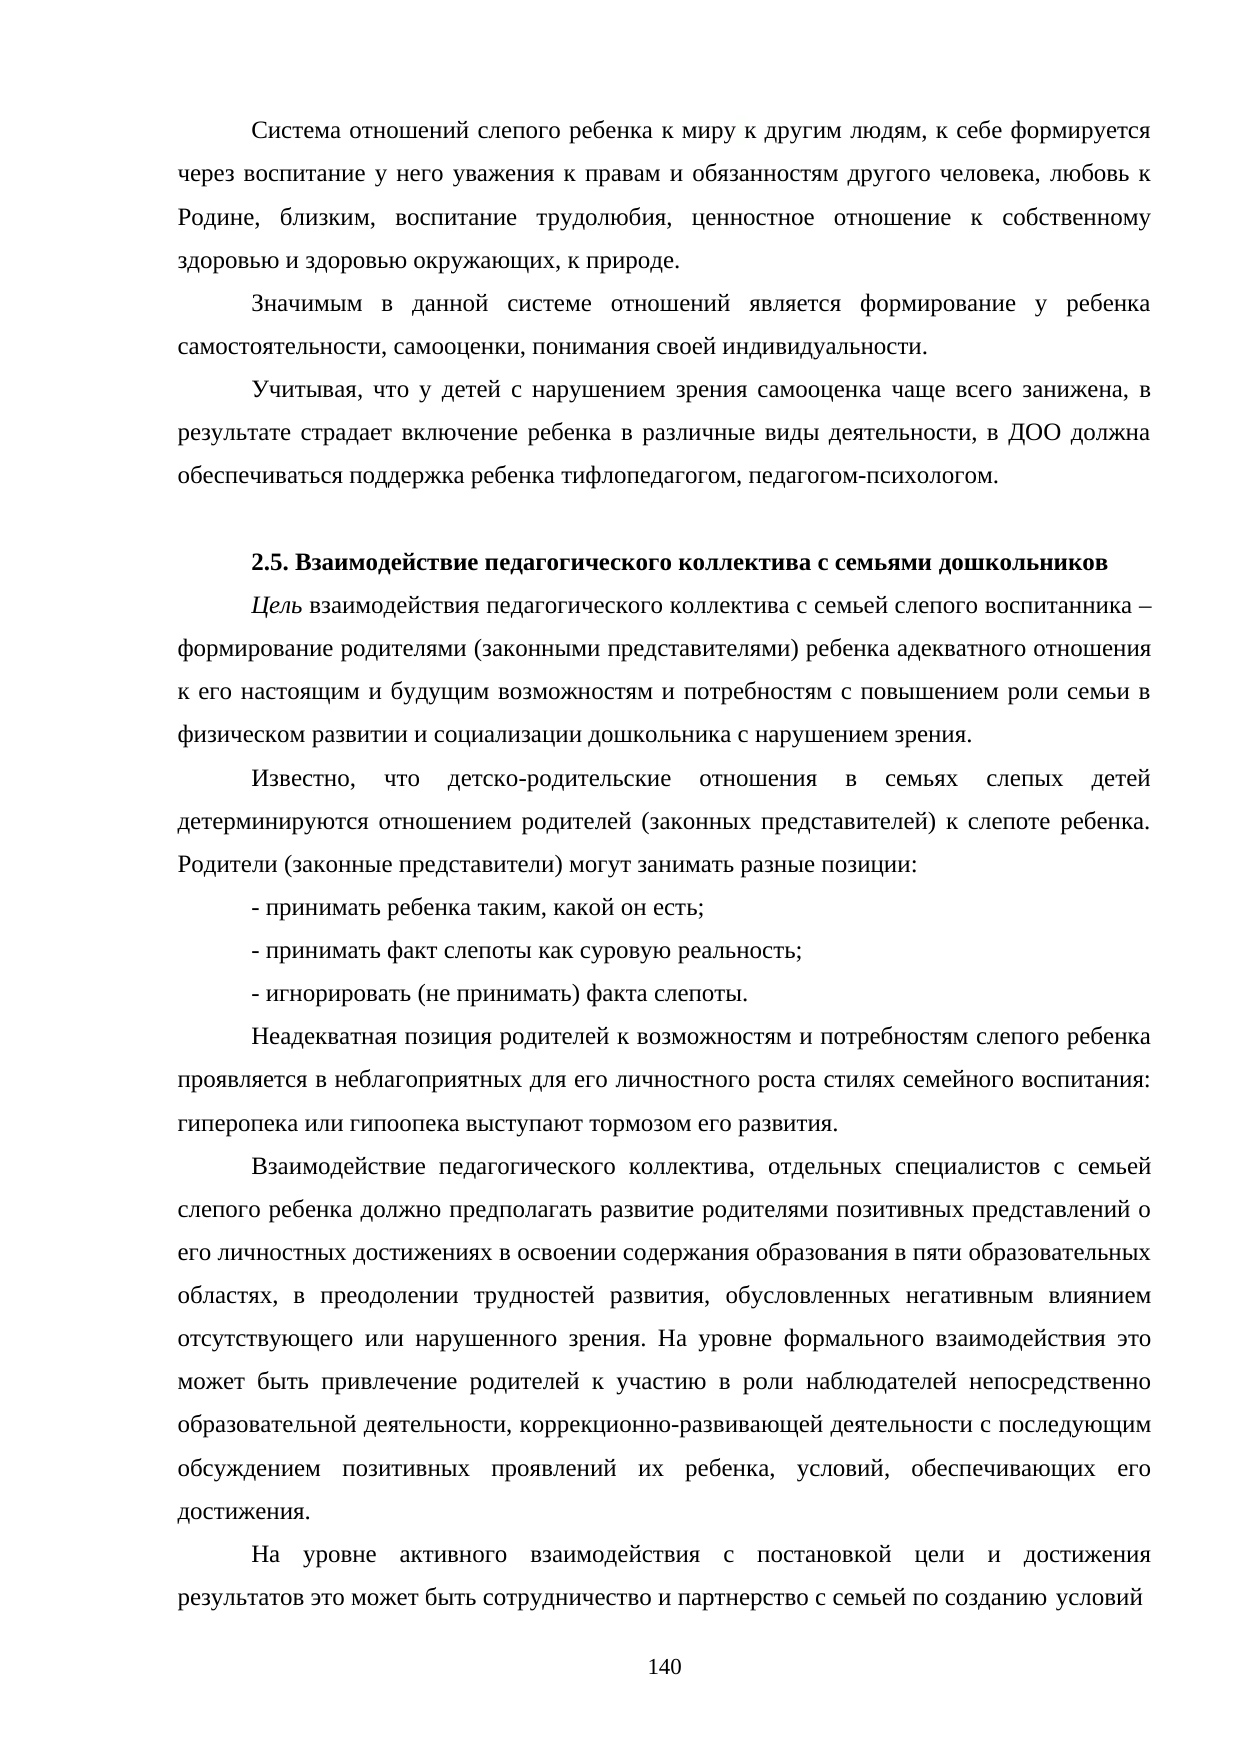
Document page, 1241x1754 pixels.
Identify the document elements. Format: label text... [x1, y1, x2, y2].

text Цель взаимодействия педагогического коллектива с семьей слепого воспитанника – формирование родителями (законными представителями) ребенка адекватного отношения к его настоящим и будущим возможностям и потребностям с повышением роли семьи в физическом развитии и социализации дошкольника с нарушением зрения. [177, 590, 1152, 748]
text Известно, что детско-родительские отношения в семьях слепых детей детерминируются отношением родителей (законных представителей) к слепоте ребенка. Родители (законные представители) могут занимать разные позиции: [177, 763, 1152, 878]
text Учитывая, что у детей с нарушением зрения самооценка чаще всего занижена, в результате страдает включение ребенка в различные виды деятельности, в ДОО должна обеспечиваться поддержка ребенка тифлопедагогом, педагогом-психологом. [177, 374, 1152, 489]
list принимать ребенка таким, какой он есть; [251, 892, 1176, 921]
list игнорировать (не принимать) факта слепоты. [251, 978, 1176, 1007]
text Неадекватная позиция родителей к возможностям и потребностям слепого ребенка проявляется в неблагоприятных для его личностного роста стилях семейного воспитания: гиперопека или гипоопека выступают тормозом его развития. [177, 1021, 1152, 1136]
text Значимым в данной системе отношений является формирование у ребенка самостоятельности, самооценки, понимания своей индивидуальности. [177, 288, 1151, 360]
text На уровне активного взаимодействия с постановкой цели и достижения результатов это может быть сотрудничество и партнерство с семьей по созданию условий [177, 1539, 1152, 1611]
list принимать факт слепоты как суровую реальность; [251, 935, 1176, 964]
subtitle Взаимодействие педагогического коллектива с семьями дошкольников [251, 547, 1176, 576]
text Взаимодействие педагогического коллектива, отдельных специалистов с семьей слепого ребенка должно предполагать развитие родителями позитивных представлений о его личностных достижениях в освоении содержания образования в пяти образовательных областях, в преодолении трудностей развития, обусловленных негативным влиянием отсутствующего или нарушенного зрения. На уровне формального взаимодействия это может быть привлечение родителей к участию в роли наблюдателей непосредственно образовательной деятельности, коррекционно-развивающей деятельности с последующим обсуждением позитивных проявлений их ребенка, условий, обеспечивающих его достижения. [177, 1151, 1152, 1524]
text Система отношений слепого ребенка к миру к другим людям, к себе формируется через воспитание у него уважения к правам и обязанностям другого человека, любовь к Родине, близким, воспитание трудолюбия, ценностное отношение к собственному здоровью и здоровью окружающих, к природе. [177, 115, 1152, 273]
